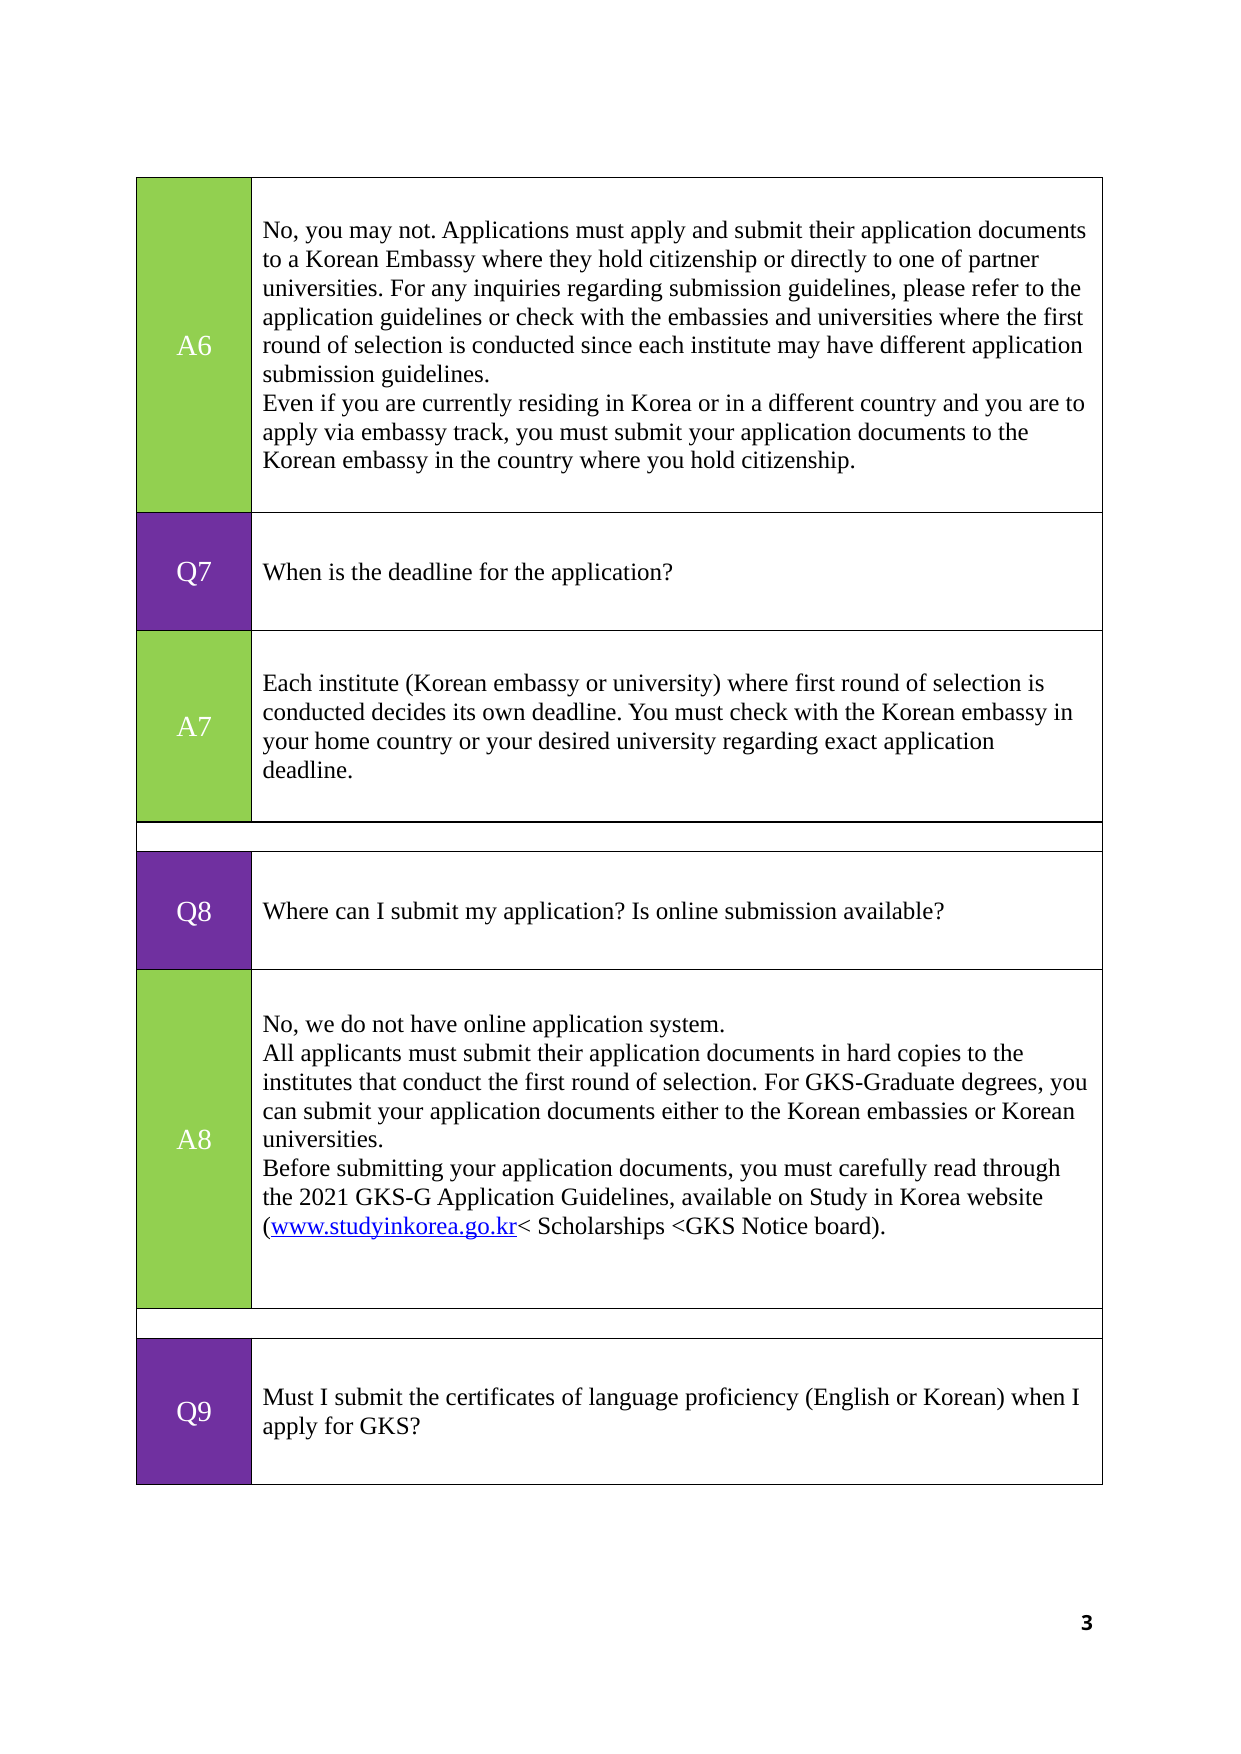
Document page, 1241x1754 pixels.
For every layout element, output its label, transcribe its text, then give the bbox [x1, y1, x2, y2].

table_cell Q7 [137, 513, 251, 630]
table_cell Must I submit the certificates of language proficiency (English or Korean) when I apply for GKS? [252, 1339, 1102, 1484]
table_cell Each institute (Korean embassy or university) where first round of selection is conducted decides its own deadline. You must check with the Korean embassy in your home country or your desired university regarding exact application deadline. [252, 631, 1102, 821]
table_cell When is the deadline for the application? [252, 513, 1102, 630]
table_cell Q8 [137, 852, 251, 969]
table_cell No, you may not. Applications must apply and submit their application documents to a Korean Embassy where they hold citizenship or directly to one of partner universities. For any inquiries regarding submission guidelines, please refer to the application guidelines or check with the embassies and universities where the first round of selection is conducted since each institute may have different application submission guidelines. Even if you are currently residing in Korea or in a different country and you are to apply via embassy track, you must submit your application documents to the Korean embassy in the country where you hold citizenship. [252, 178, 1102, 512]
table_cell A6 [137, 178, 251, 512]
table_cell Q9 [137, 1339, 251, 1484]
table_cell A8 [137, 970, 251, 1308]
table_cell Where can I submit my application? Is online submission available? [252, 852, 1102, 969]
table_cell A7 [137, 631, 251, 821]
table_cell [137, 823, 1102, 851]
table_cell No, we do not have online application system. All applicants must submit their application documents in hard copies to the institutes that conduct the first round of selection. For GKS-Graduate degrees, you can submit your application documents either to the Korean embassies or Korean universities. Before submitting your application documents, you must carefully read through the 2021 GKS-G Application Guidelines, available on Study in Korea website (www.studyinkorea.go.kr< Scholarships <GKS Notice board). [252, 970, 1102, 1308]
table_cell [137, 1309, 1102, 1337]
